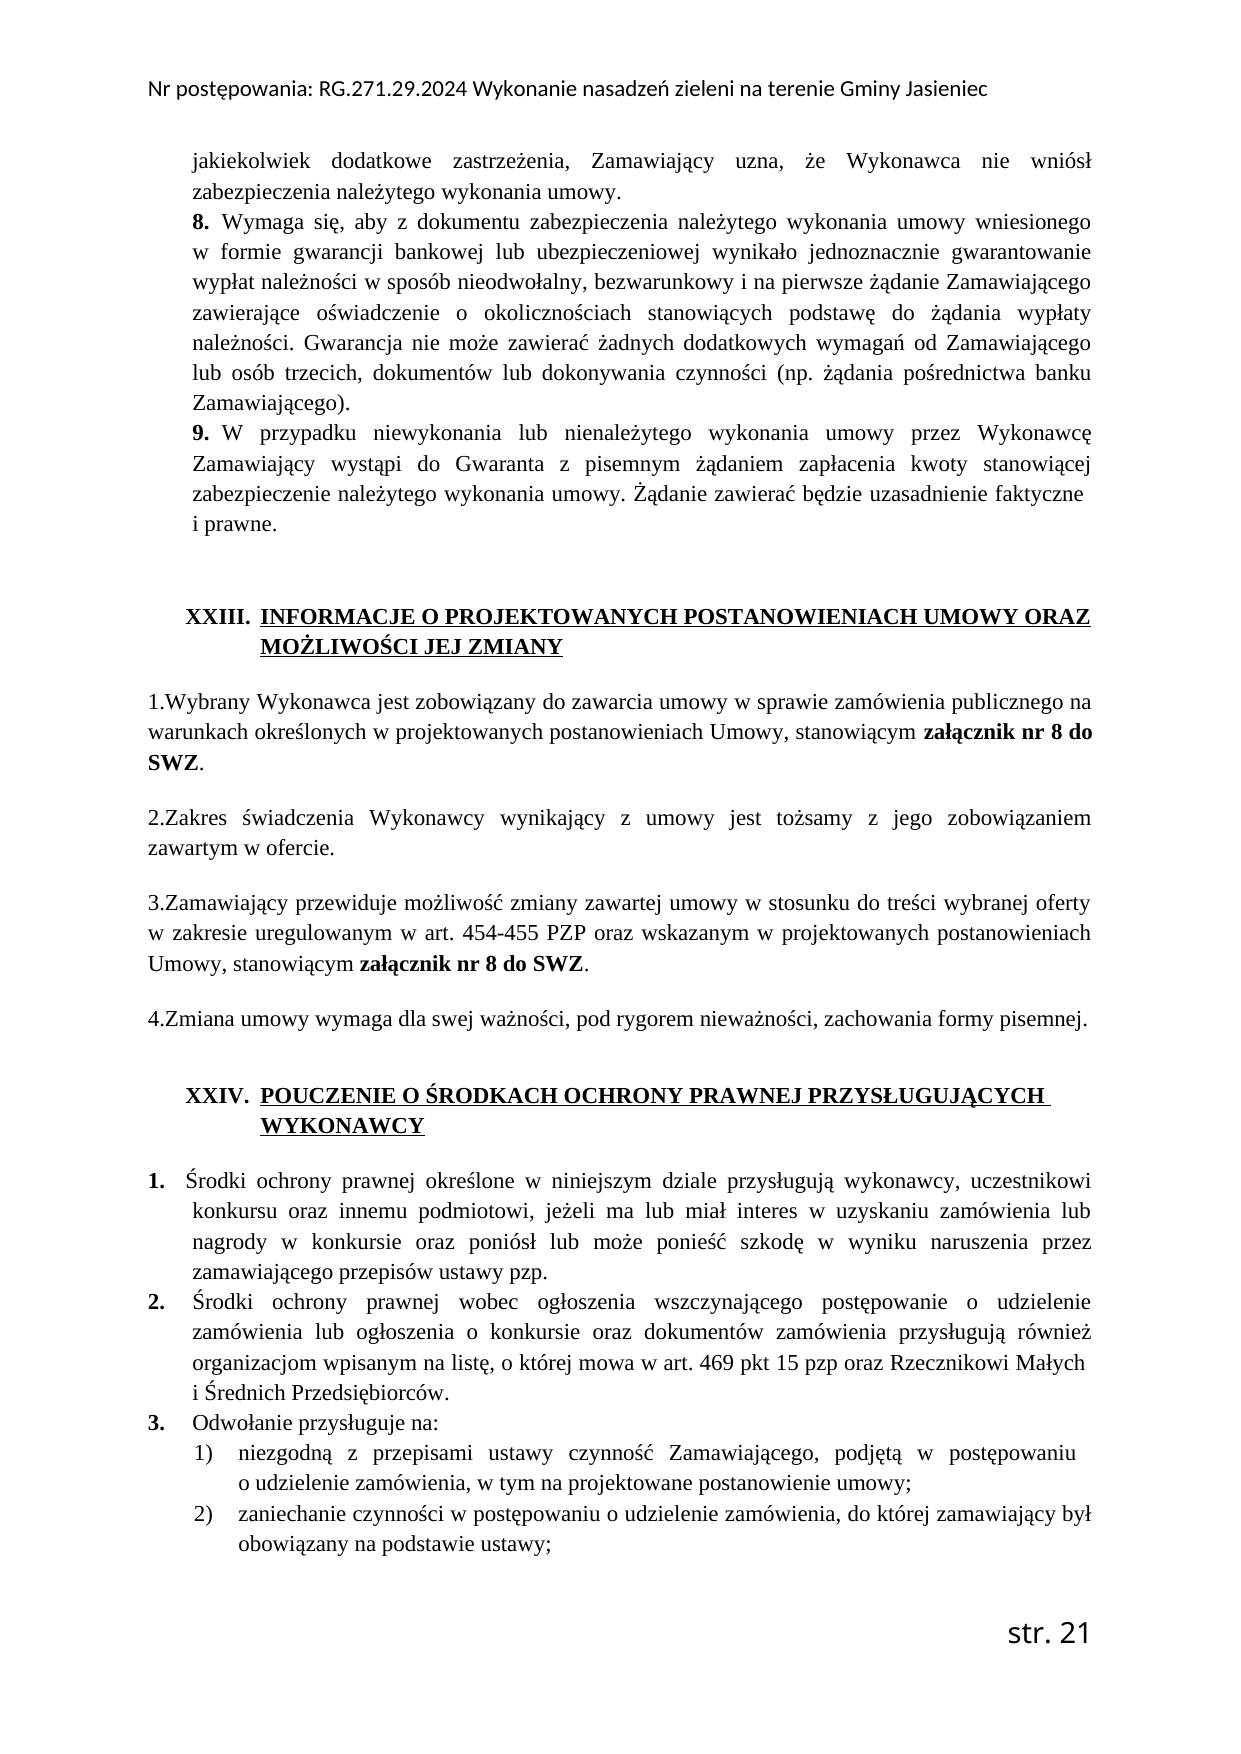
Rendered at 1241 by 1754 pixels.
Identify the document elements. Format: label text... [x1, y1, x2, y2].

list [192, 148, 1093, 204]
list Odwołanie przysługuje na: [148, 1409, 1093, 1435]
text 2.Zakres świadczenia Wykonawcy wynikający z umowy jest tożsamy z jego zobowiązaniem zawartym w ofercie. [148, 804, 1093, 860]
list 9. W przypadku niewykonania lub nienależytego wykonania umowy przez Wykonawcę Zamawiający wystąpi do Gwaranta z pisemnym żądaniem zapłacenia kwoty stanowiącej zabezpieczenie należytego wykonania umowy. Żądanie zawierać będzie uzasadnienie faktyczne i prawne. [192, 419, 1093, 536]
list INFORMACJE O PROJEKTOWANYCH POSTANOWIENIACH UMOWY ORAZ MOŻLIWOŚCI JEJ ZMIANY [185, 603, 1093, 659]
text 4.Zmiana umowy wymaga dla swej ważności, pod rygorem nieważności, zachowania formy pisemnej. [148, 1005, 1093, 1031]
list Środki ochrony prawnej wobec ogłoszenia wszczynającego postępowanie o udzielenie zamówienia lub ogłoszenia o konkursie oraz dokumentów zamówienia przysługują również organizacjom wpisanym na listę, o której mowa w art. 469 pkt 15 pzp oraz Rzecznikowi Małych i Średnich Przedsiębiorców. [148, 1288, 1093, 1405]
text 2) zaniechanie czynności w postępowaniu o udzielenie zamówienia, do której zamawiający był obowiązany na podstawie ustawy; [194, 1499, 1093, 1556]
text 3.Zamawiający przewiduje możliwość zmiany zawartej umowy w stosunku do treści wybranej oferty w zakresie uregulowanym w art. 454-455 PZP oraz wskazanym w projektowanych postanowieniach Umowy, stanowiącym załącznik nr 8 do SWZ. [148, 889, 1093, 976]
list POUCZENIE O ŚRODKACH OCHRONY PRAWNEJ PRZYSŁUGUJĄCYCH WYKONAWCY [185, 1082, 1093, 1138]
list 8. Wymaga się, aby z dokumentu zabezpieczenia należytego wykonania umowy wniesionego w formie gwarancji bankowej lub ubezpieczeniowej wynikało jednoznacznie gwarantowanie wypłat należności w sposób nieodwołalny, bezwarunkowy i na pierwsze żądanie Zamawiającego zawierające oświadczenie o okolicznościach stanowiących podstawę do żądania wypłaty należności. Gwarancja nie może zawierać żadnych dodatkowych wymagań od Zamawiającego lub osób trzecich, dokumentów lub dokonywania czynności (np. żądania pośrednictwa banku Zamawiającego). [192, 208, 1093, 416]
list Środki ochrony prawnej określone w niniejszym dziale przysługują wykonawcy, uczestnikowi konkursu oraz innemu podmiotowi, jeżeli ma lub miał interes w uzyskaniu zamówienia lub nagrody w konkursie oraz poniósł lub może ponieść szkodę w wyniku naruszenia przez zamawiającego przepisów ustawy pzp. [148, 1167, 1093, 1284]
text 1.Wybrany Wykonawca jest zobowiązany do zawarcia umowy w sprawie zamówienia publicznego na warunkach określonych w projektowanych postanowieniach Umowy, stanowiącym załącznik nr 8 do SWZ. [148, 688, 1093, 775]
text 1) niezgodną z przepisami ustawy czynność Zamawiającego, podjętą w postępowaniu o udzielenie zamówienia, w tym na projektowane postanowienie umowy; [194, 1439, 1093, 1496]
